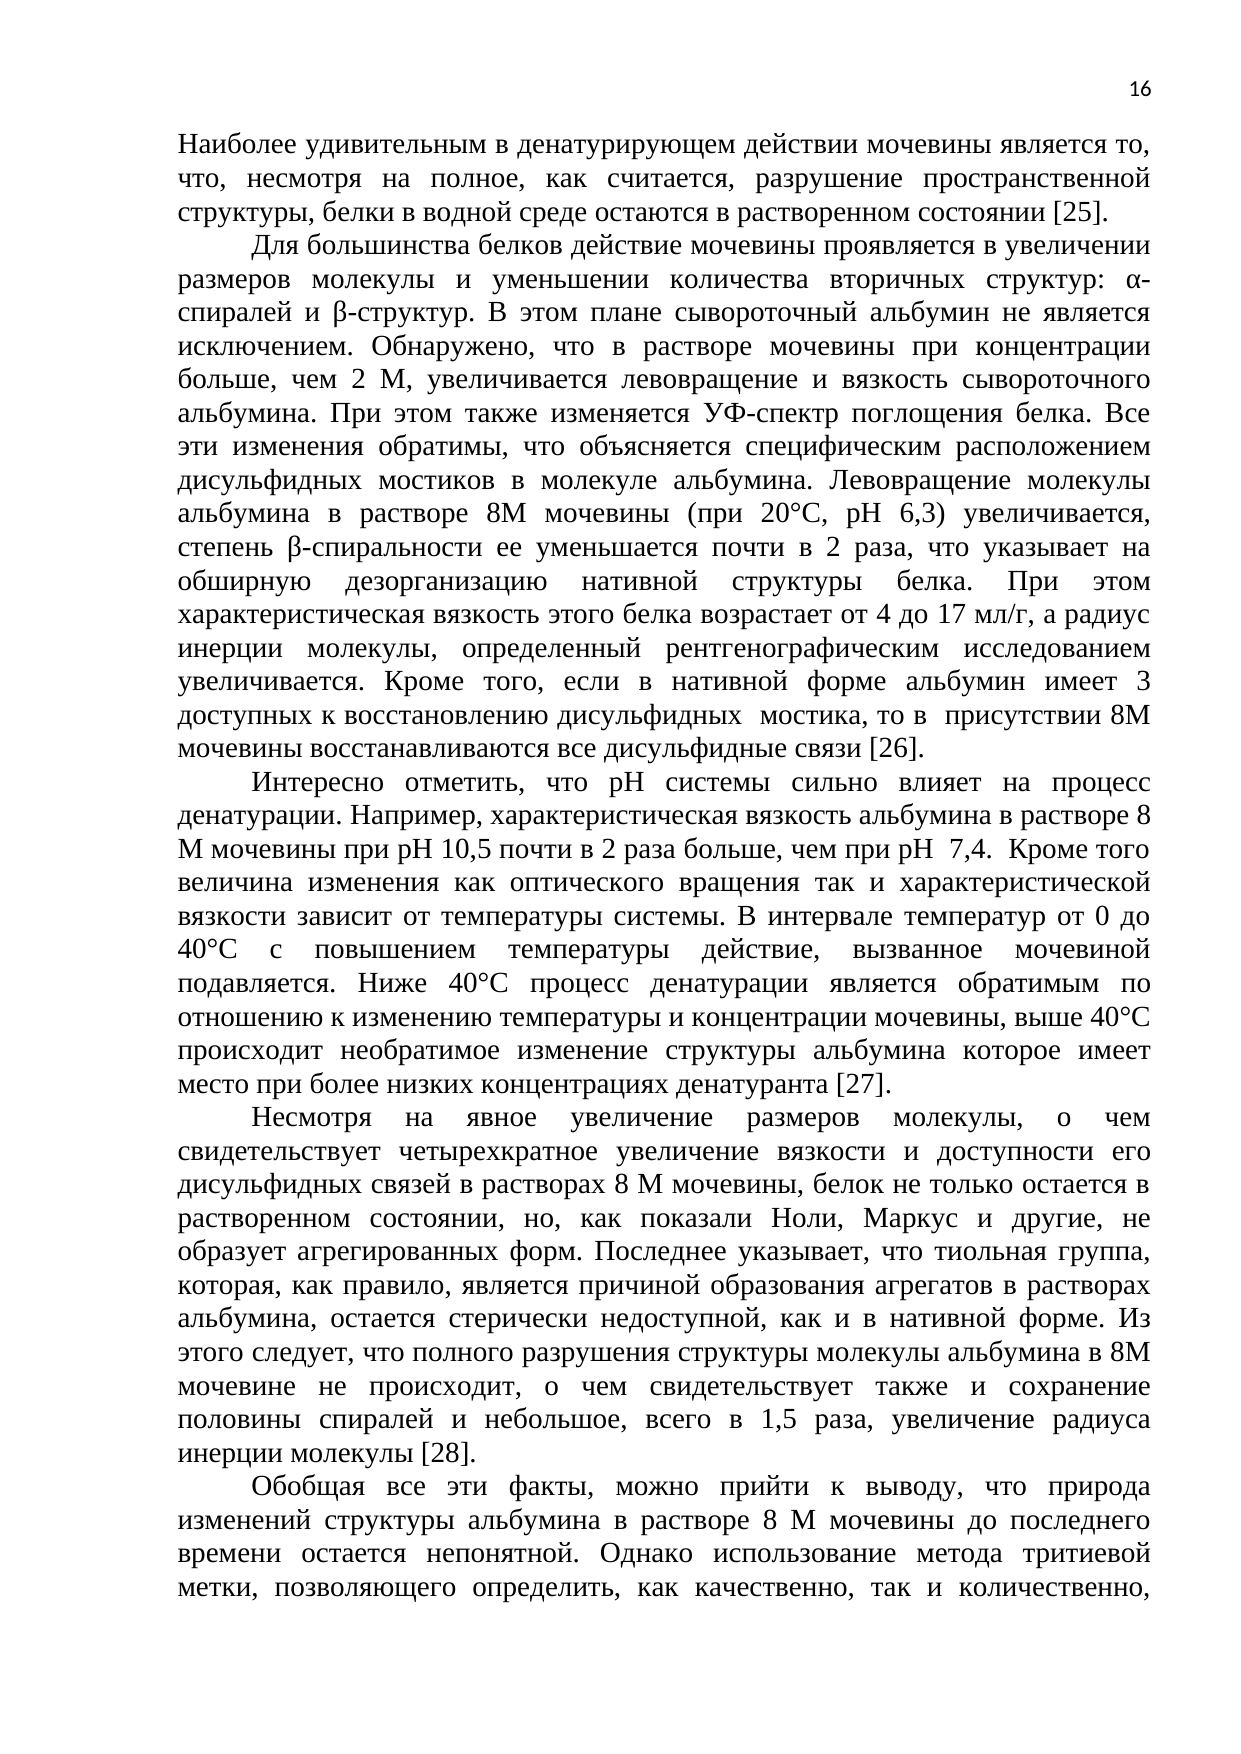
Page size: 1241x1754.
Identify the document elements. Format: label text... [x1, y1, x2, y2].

text Интересно отметить, что рН системы сильно влияет на процесс денатурации. Например, характеристическая вязкость альбумина в растворе 8 М мочевины при рН 10,5 почти в 2 раза больше, чем при рН 7,4. Кроме того величина изменения как оптического вращения так и характеристической вязкости зависит от температуры системы. В интервале температур от 0 до 40°С с повышением температуры действие, вызванное мочевиной подавляется. Ниже 40°С процесс денатурации является обратимым по отношению к изменению температуры и концентрации мочевины, выше 40°С происходит необратимое изменение структуры альбумина которое имеет место при более низких концентрациях денатуранта [27]. [177, 764, 1152, 1099]
text Несмотря на явное увеличение размеров молекулы, о чем свидетельствует четырехкратное увеличение вязкости и доступности его дисульфидных связей в растворах 8 М мочевины, белок не только остается в растворенном состоянии, но, как показали Ноли, Маркус и другие, не образует агрегированных форм. Последнее указывает, что тиольная группа, которая, как правило, является причиной образования агрегатов в растворах альбумина, остается стерически недоступной, как и в нативной форме. Из этого следует, что полного разрушения структуры молекулы альбумина в 8М мочевине не происходит, о чем свидетельствует также и сохранение половины спиралей и небольшое, всего в 1,5 раза, увеличение радиуса инерции молекулы [28]. [177, 1099, 1152, 1468]
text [177, 1468, 1152, 1602]
text Для большинства белков действие мочевины проявляется в увеличении размеров молекулы и уменьшении количества вторичных структур: α-спиралей и β-структур. В этом плане сывороточный альбумин не является исключением. Обнаружено, что в растворе мочевины при концентрации больше, чем 2 М, увеличивается левовращение и вязкость сывороточного альбумина. При этом также изменяется УФ-спектр поглощения белка. Все эти изменения обратимы, что объясняется специфическим расположением дисульфидных мостиков в молекуле альбумина. Левовращение молекулы альбумина в растворе 8М мочевины (при 20°С, рН 6,3) увеличивается, степень β-спиральности ее уменьшается почти в 2 раза, что указывает на обширную дезорганизацию нативной структуры белка. При этом характеристическая вязкость этого белка возрастает от 4 до 17 мл/г, а радиус инерции молекулы, определенный рентгенографическим исследованием увеличивается. Кроме того, если в нативной форме альбумин имеет 3 доступных к восстановлению дисульфидных мостика, то в присутствии 8М мочевины восстанавливаются все дисульфидные связи [26]. [177, 227, 1152, 764]
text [177, 127, 1152, 227]
